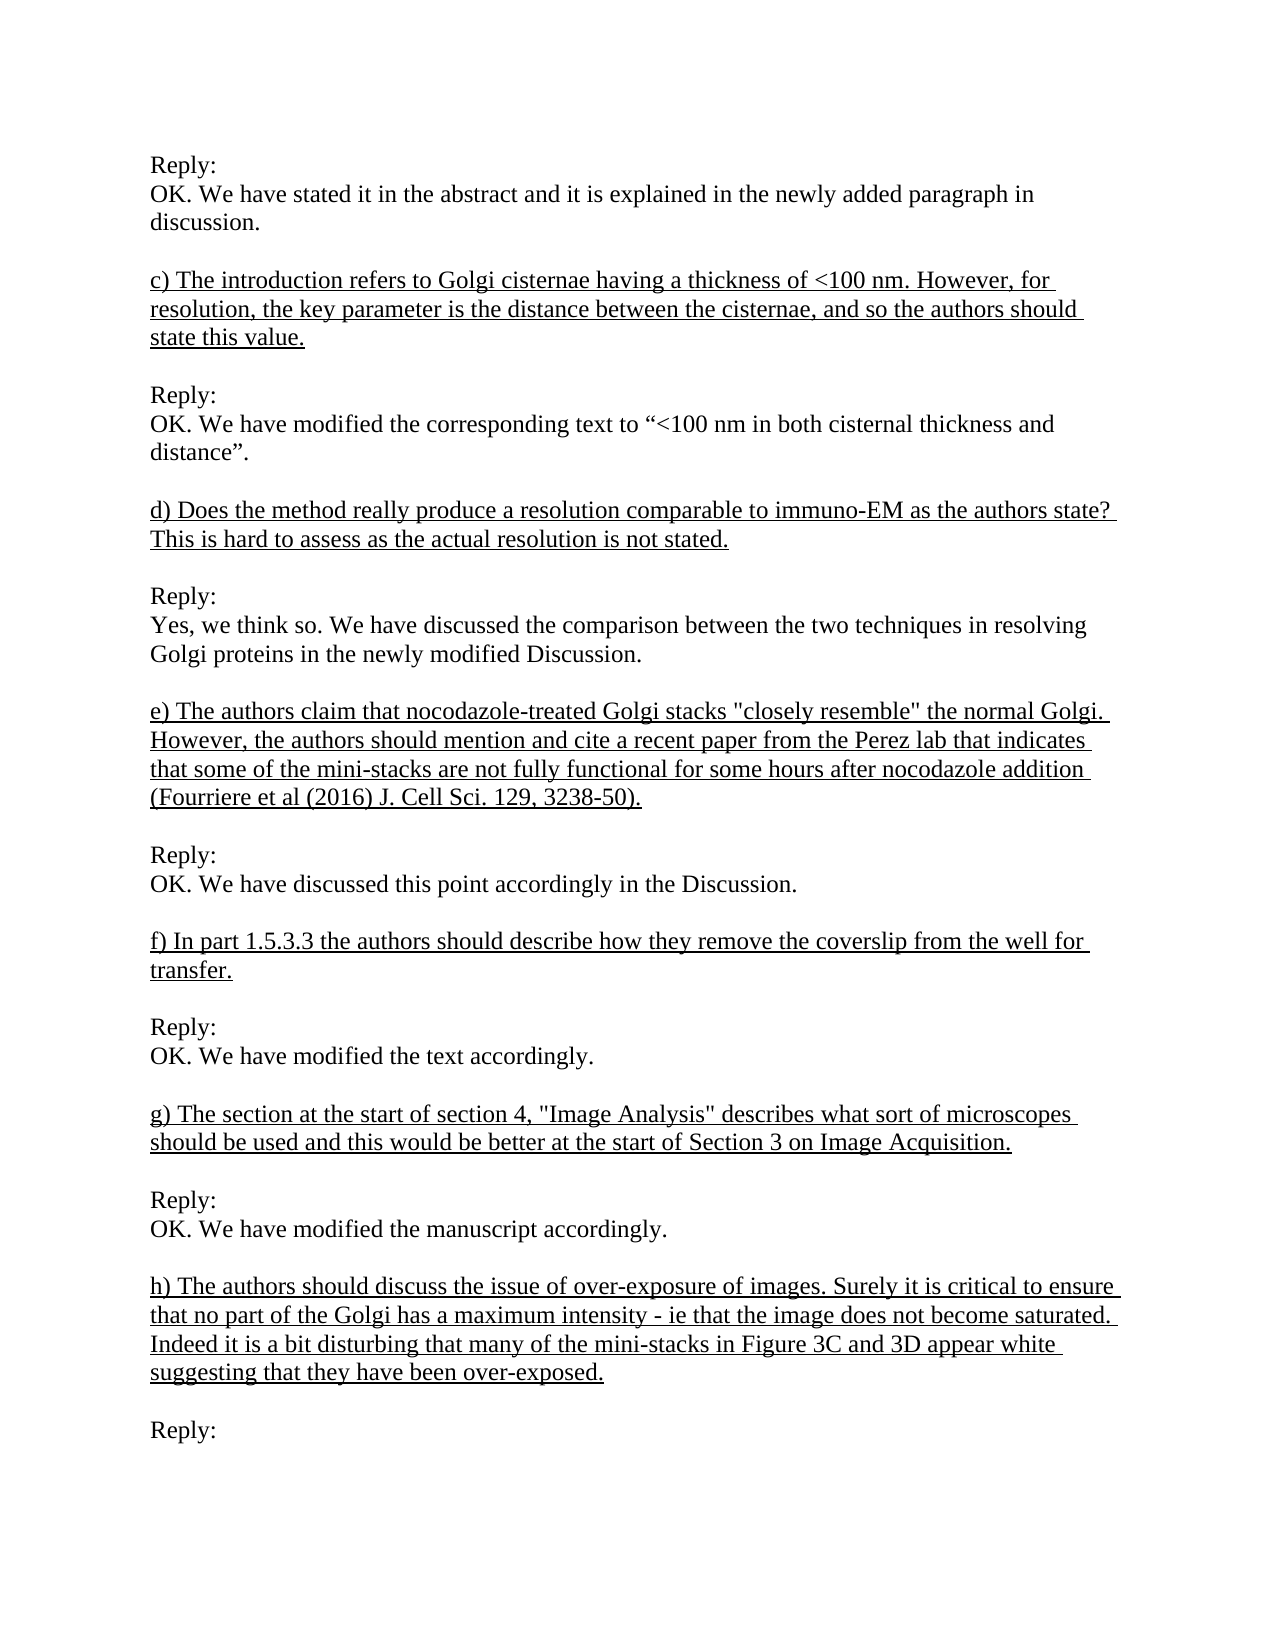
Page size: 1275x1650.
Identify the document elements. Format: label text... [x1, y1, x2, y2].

text Reply: [150, 380, 1125, 409]
text Yes, we think so. We have discussed the comparison between the two techniques in resolving Golgi proteins in the newly modified Discussion. [150, 610, 1125, 667]
text OK. We have modified the manuscript accordingly. [150, 1214, 1125, 1242]
text g) The section at the start of section 4, "Image Analysis" describes what sort of microscopes should be used and this would be better at the start of Section 3 on Image Acquisition. [150, 1070, 1125, 1156]
text c) The introduction refers to Golgi cisternae having a thickness of <100 nm. However, for resolution, the key parameter is the distance between the cisternae, and so the authors should state this value. [150, 265, 1125, 351]
text Reply: [150, 1415, 1125, 1444]
text Reply: [150, 1012, 1125, 1041]
text Reply: [150, 581, 1125, 610]
text OK. We have modified the text accordingly. [150, 1041, 1125, 1070]
text f) In part 1.5.3.3 the authors should describe how they remove the coverslip from the well for transfer. [150, 926, 1125, 984]
text d) Does the method really produce a resolution comparable to immuno-EM as the authors state? This is hard to assess as the actual resolution is not stated. [150, 495, 1125, 552]
text Reply: [150, 1185, 1125, 1214]
text Reply: [150, 840, 1125, 869]
text OK. We have stated it in the abstract and it is explained in the newly added paragraph in discussion. [150, 179, 1125, 236]
text Reply: [150, 150, 1125, 179]
text OK. We have modified the corresponding text to “<100 nm in both cisternal thickness and distance”. [150, 409, 1125, 466]
text e) The authors claim that nocodazole-treated Golgi stacks "closely resemble" the normal Golgi. However, the authors should mention and cite a recent paper from the Perez lab that indicates that some of the mini-stacks are not fully functional for some hours after nocodazole addition (Fourriere et al (2016) J. Cell Sci. 129, 3238-50). [150, 696, 1125, 811]
text h) The authors should discuss the issue of over-exposure of images. Surely it is critical to ensure that no part of the Golgi has a maximum intensity - ie that the image does not become saturated. Indeed it is a bit disturbing that many of the mini-stacks in Figure 3C and 3D appear white suggesting that they have been over-exposed. [150, 1271, 1125, 1386]
text OK. We have discussed this point accordingly in the Discussion. [150, 869, 1125, 897]
